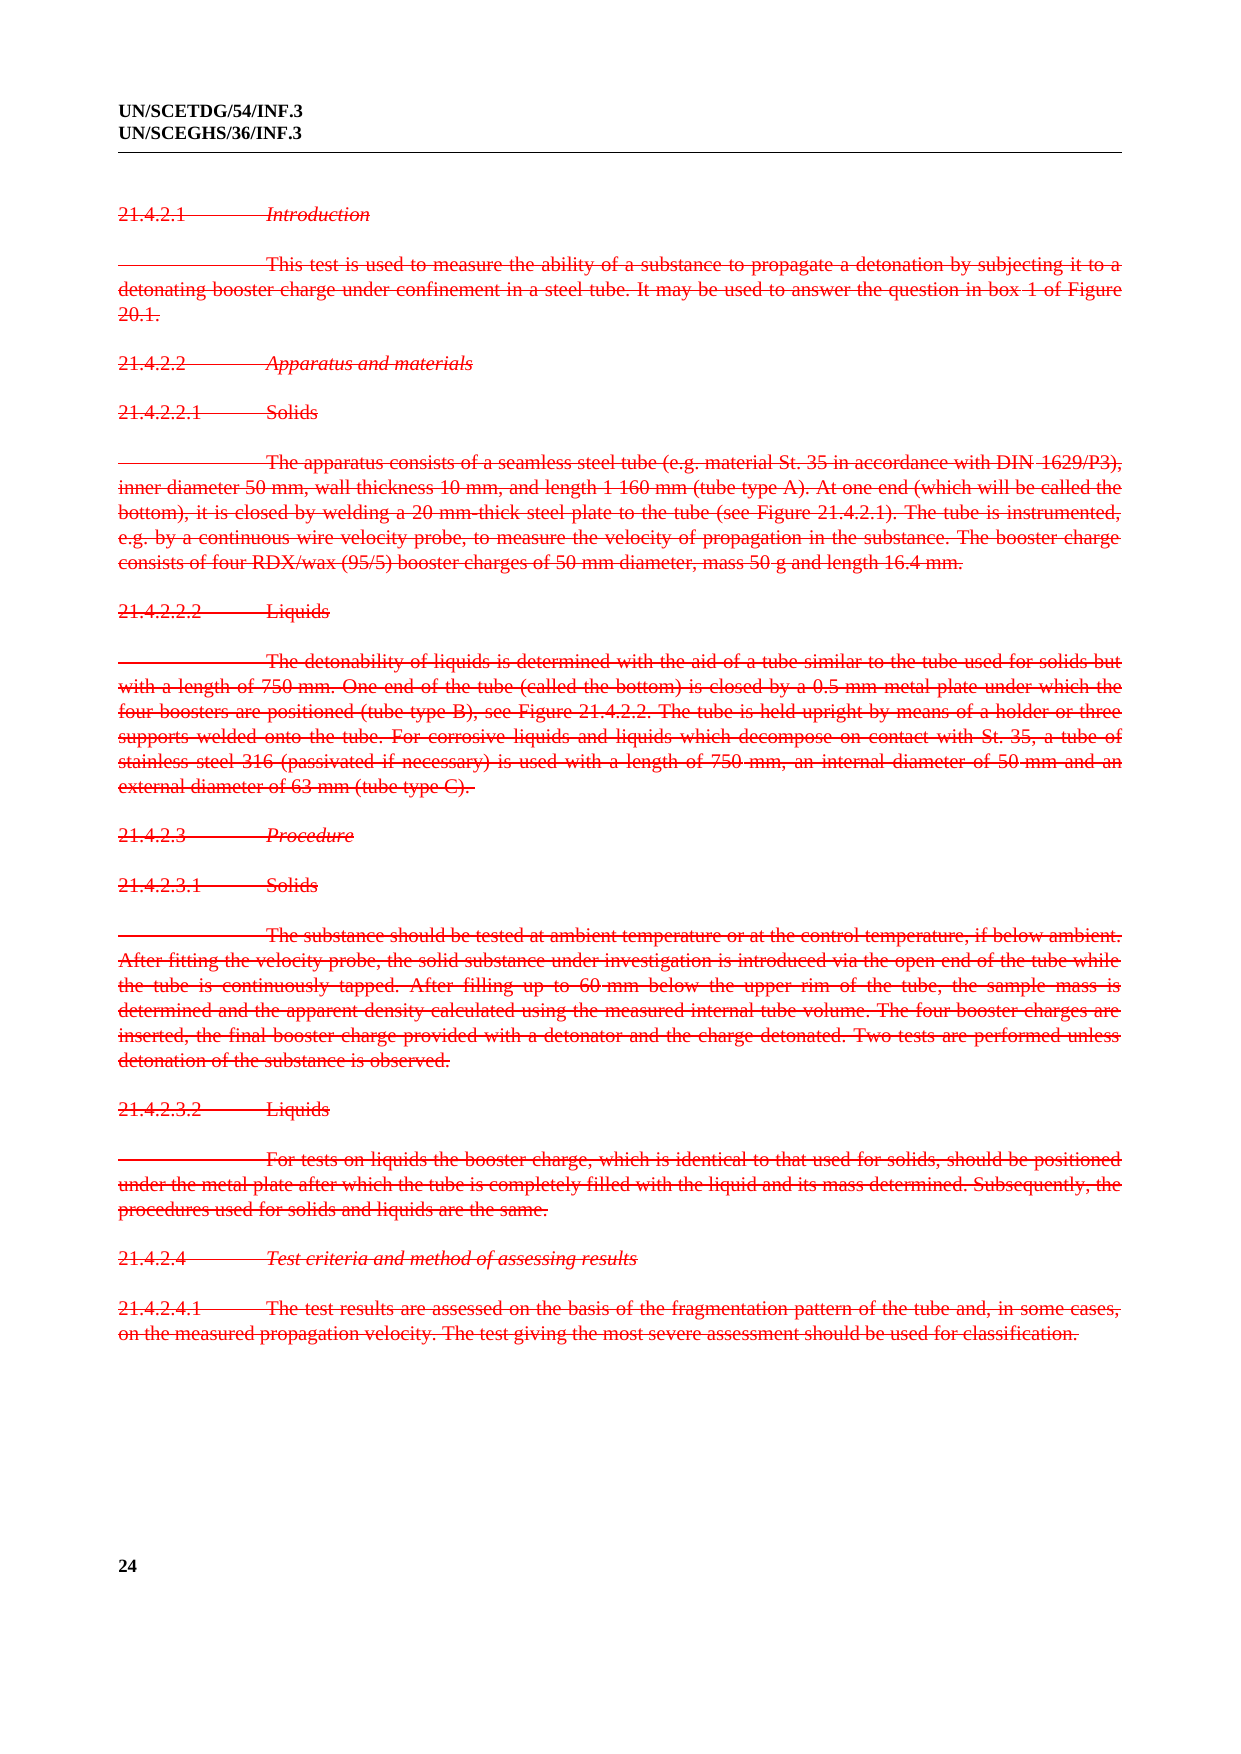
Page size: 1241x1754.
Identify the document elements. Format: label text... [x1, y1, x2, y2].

subtitle 21.4.2.1 Introduction [118, 202, 1122, 226]
subtitle 21.4.2.4 Test criteria and method of assessing results [118, 1246, 1122, 1270]
text This test is used to measure the ability of a substance to propagate a detonation by subjecting it to a detonating booster charge under confinement in a steel tube. It may be used to answer the question in box 1 of Figure 20.1. [118, 266, 1122, 290]
text The apparatus consists of a seamless steel tube (e.g. material St. 35 in accordance with DIN 1629/P3), inner diameter 50 mm, wall thickness 10 mm, and length 1 160 mm (tube type A). At one end (which will be called the bottom), it is closed by welding a 20 mm-thick steel plate to the tube (see Figure 21.4.2.1). The tube is instrumented, e.g. by a continuous wire velocity probe, to measure the velocity of propagation in the substance. The booster charge consists of four RDX/wax (95/5) booster charges of 50 mm diameter, mass 50 g and length 16.4 mm. [118, 489, 1122, 574]
text The substance should be tested at ambient temperature or at the control temperature, if below ambient. After fitting the velocity probe, the solid substance under investigation is introduced via the open end of the tube while the tube is continuously tapped. After filling up to 60 mm below the upper rim of the tube, the sample mass is determined and the apparent density calculated using the measured internal tube volume. The four booster charges are inserted, the final booster charge provided with a detonator and the charge detonated. Two tests are performed unless detonation of the substance is observed. [118, 937, 1122, 1072]
subtitle 21.4.2.2 Apparatus and materials [118, 351, 1122, 375]
subtitle 21.4.2.3 Procedure [118, 823, 1122, 847]
subtitle 21.4.2.3.1 Solids [118, 872, 1122, 897]
subtitle 21.4.2.3.2 Liquids [118, 1097, 1122, 1121]
text This test is used to measure the ability of a substance to propagate a detonation by subjecting it to a detonating booster charge under confinement in a steel tube. It may be used to answer the question in box 1 of Figure 20.1. [118, 291, 1122, 326]
text The apparatus consists of a seamless steel tube (e.g. material St. 35 in accordance with DIN 1629/P3), inner diameter 50 mm, wall thickness 10 mm, and length 1 160 mm (tube type A). At one end (which will be called the bottom), it is closed by welding a 20 mm-thick steel plate to the tube (see Figure 21.4.2.1). The tube is instrumented, e.g. by a continuous wire velocity probe, to measure the velocity of propagation in the substance. The booster charge consists of four RDX/wax (95/5) booster charges of 50 mm diameter, mass 50 g and length 16.4 mm. [118, 449, 1122, 488]
text 21.4.2.4.1 The test results are assessed on the basis of the fragmentation pattern of the tube and, in some cases, on the measured propagation velocity. The test giving the most severe assessment should be used for classification. [118, 1295, 1122, 1345]
subtitle 21.4.2.2.1 Solids [118, 400, 1122, 424]
list For tests on liquids the booster charge, which is identical to that used for solids, should be positioned under the metal plate after which the tube is completely filled with the liquid and its mass determined. Subsequently, the procedures used for solids and liquids are the same. [118, 1186, 1122, 1221]
subtitle 21.4.2.2.2 Liquids [118, 599, 1122, 623]
text This test is used to measure the ability of a substance to propagate a detonation by subjecting it to a detonating booster charge under confinement in a steel tube. It may be used to answer the question in box 1 of Figure 20.1. [118, 251, 1122, 265]
list For tests on liquids the booster charge, which is identical to that used for solids, should be positioned under the metal plate after which the tube is completely filled with the liquid and its mass determined. Subsequently, the procedures used for solids and liquids are the same. [118, 1161, 1122, 1184]
